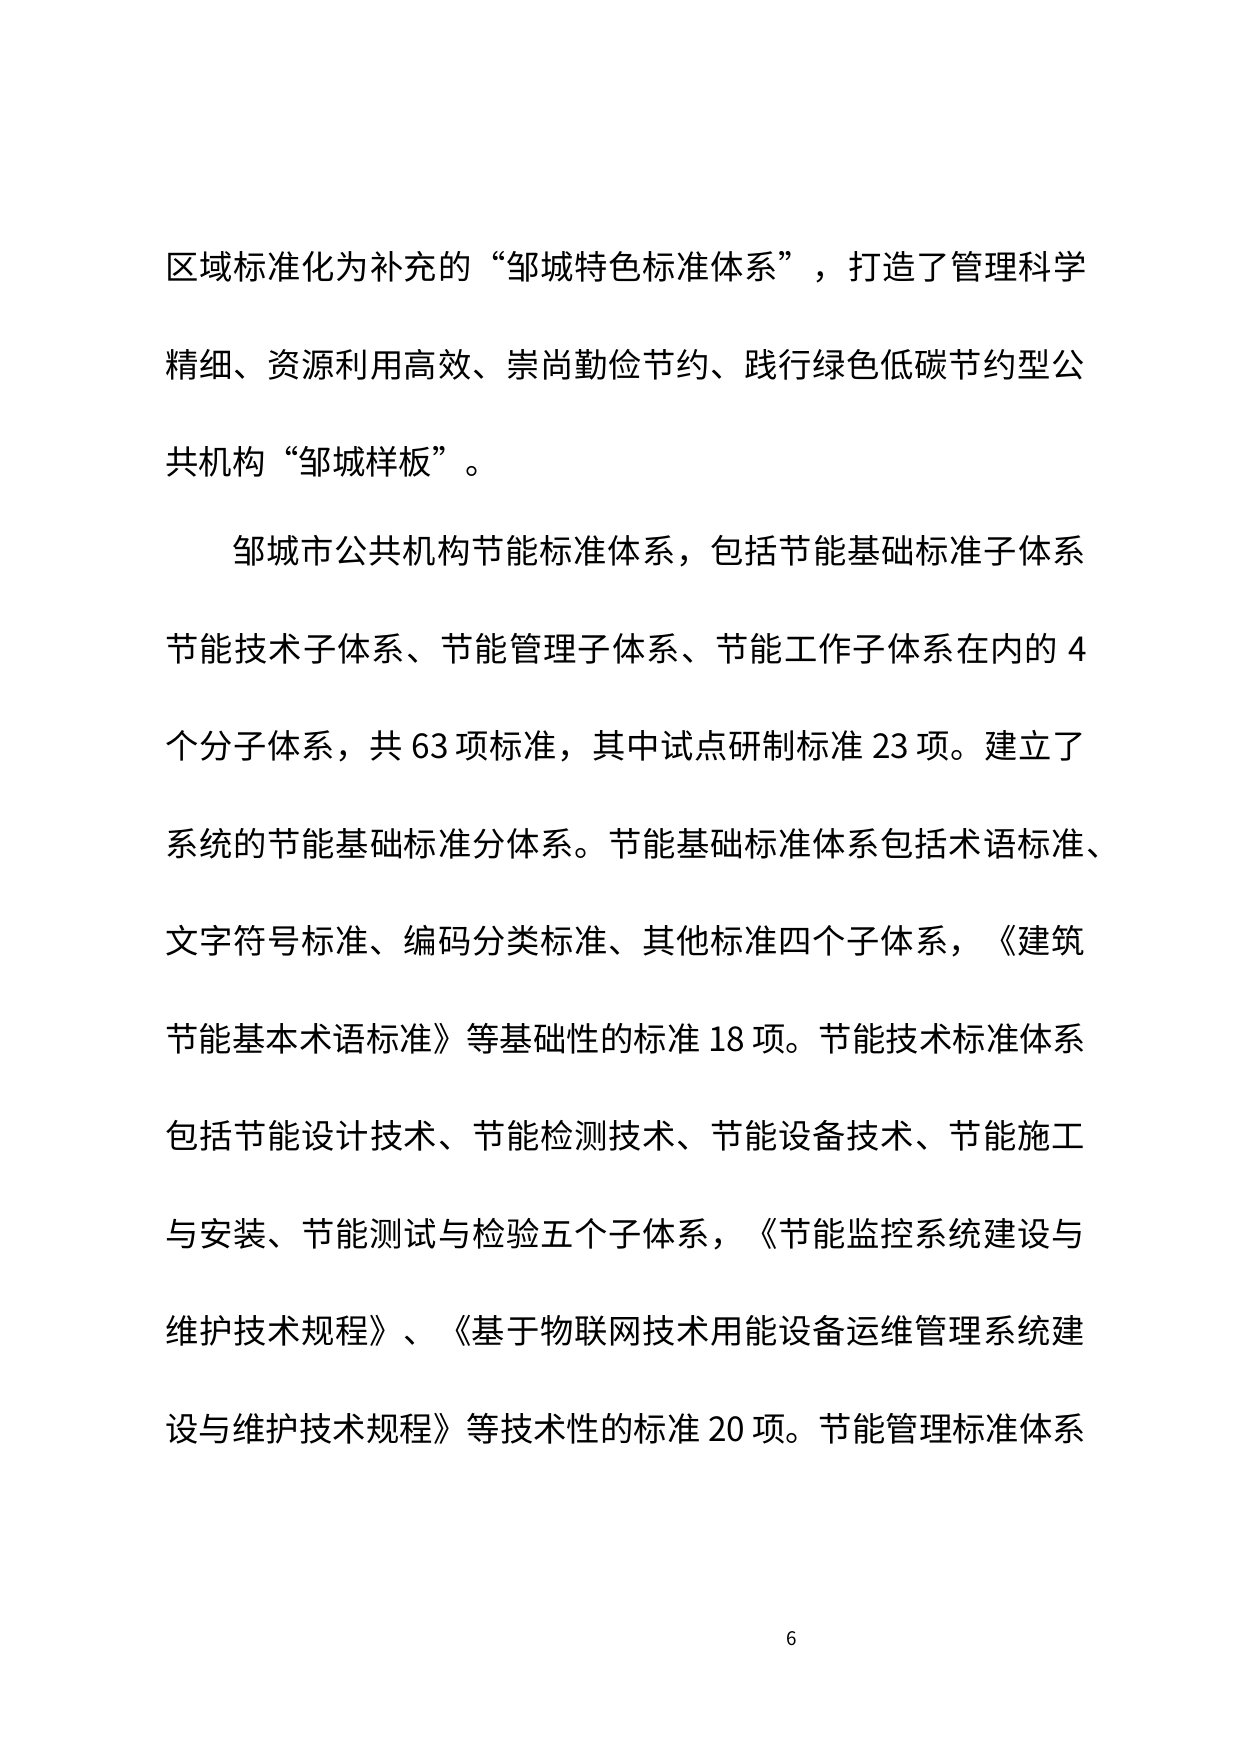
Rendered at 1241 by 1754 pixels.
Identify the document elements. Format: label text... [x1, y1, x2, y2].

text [165, 517, 1087, 1459]
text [165, 233, 1087, 339]
